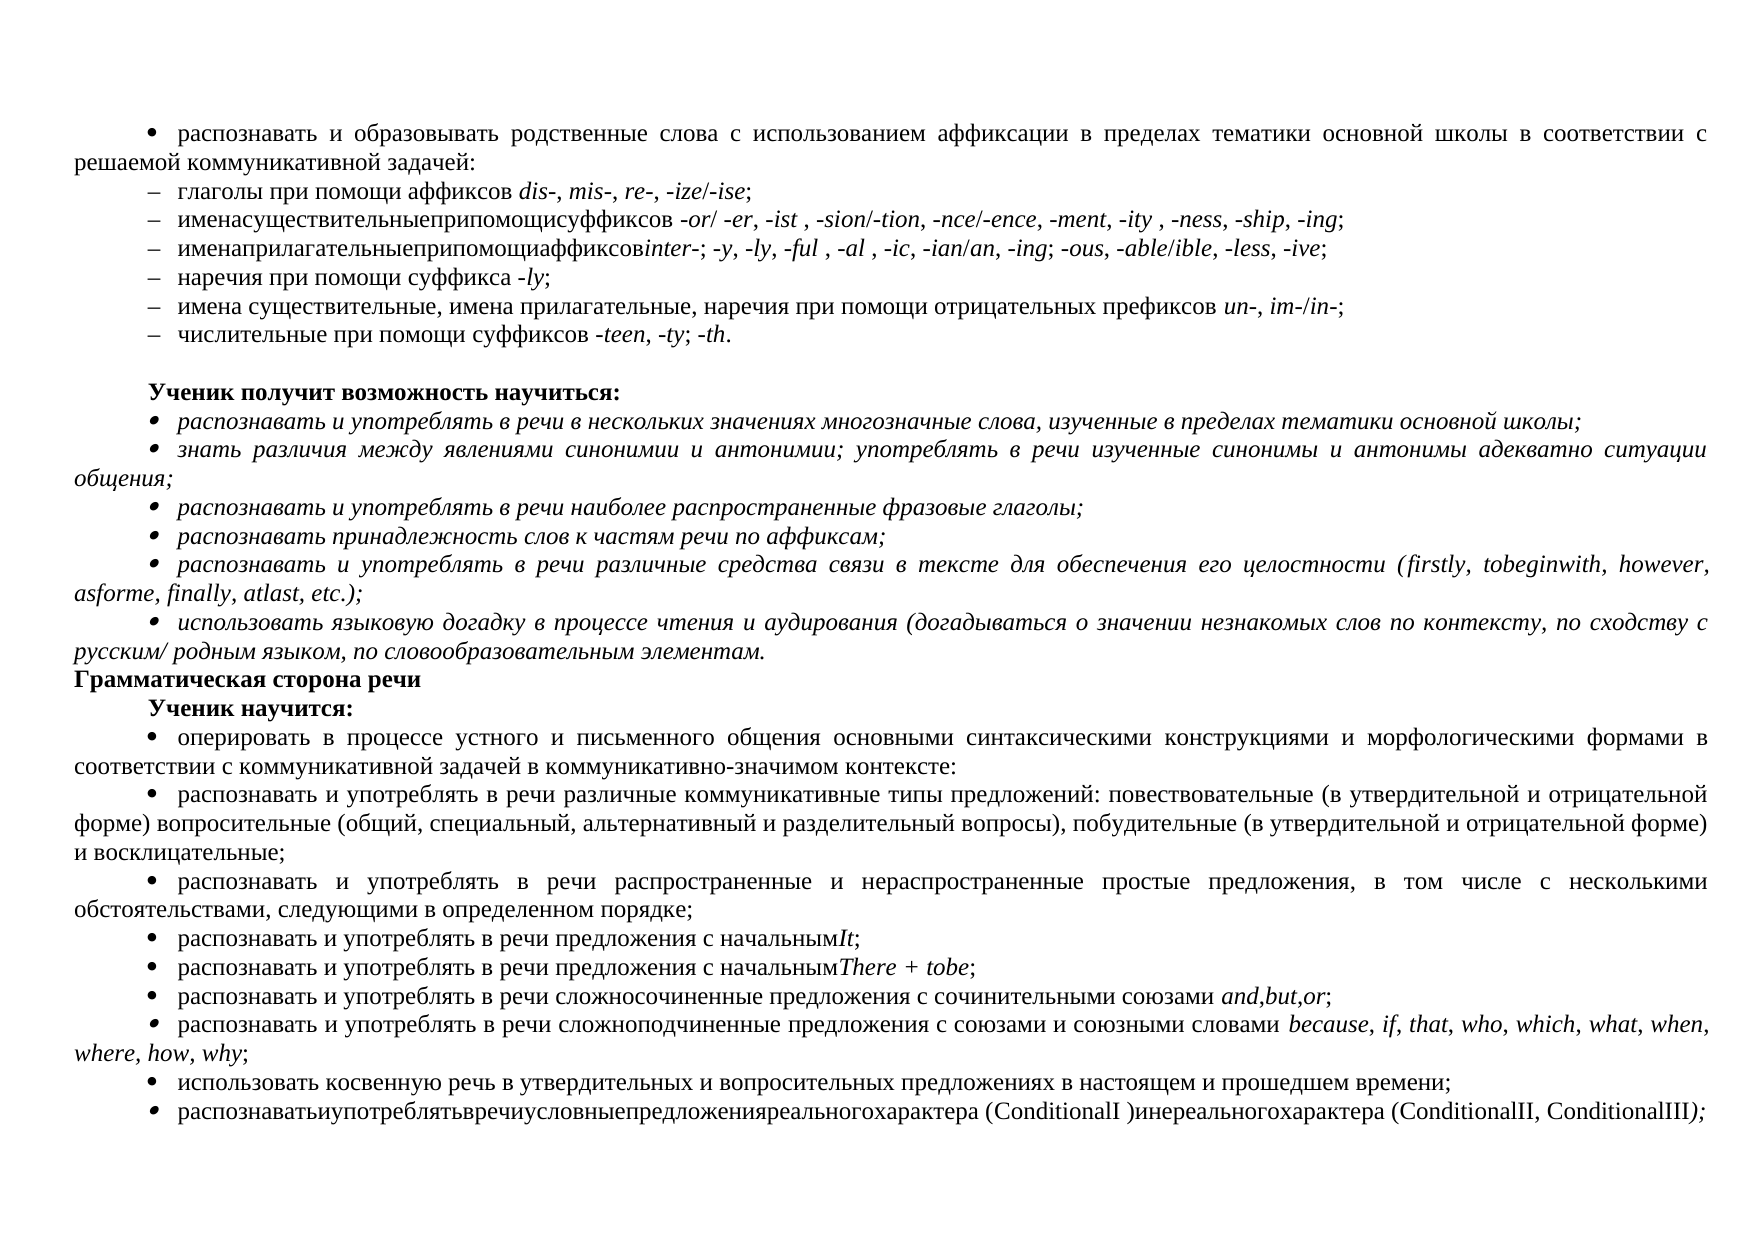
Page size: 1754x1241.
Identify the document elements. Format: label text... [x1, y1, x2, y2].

text Ученик получит возможность научиться: [74, 377, 1709, 406]
list знать различия между явлениями синонимии и антонимии; употреблять в речи изученные синонимы и антонимы адекватно ситуации общения; [74, 434, 1709, 492]
list распознавать и употреблять в речи в нескольких значениях многозначные слова, изученные в пределах тематики основной школы; [74, 406, 1709, 434]
list именасуществительныеприпомощисуффиксов -or/ -er, -ist , -sion/-tion, -nce/-ence, -ment, -ity , -ness, -ship, -ing; [74, 204, 1709, 233]
list распознавать и употреблять в речи наиболее распространенные фразовые глаголы; [74, 492, 1709, 521]
list использовать косвенную речь в утвердительных и вопросительных предложениях в настоящем и прошедшем времени; [74, 1067, 1709, 1096]
list распознаватьиупотреблятьвречиусловныепредложенияреальногохарактера (ConditionalI )инереальногохарактера (ConditionalII, ConditionalIII); [74, 1096, 1709, 1124]
list распознавать и употреблять в речи предложения с начальнымThere + tobe; [74, 952, 1709, 981]
list оперировать в процессе устного и письменного общения основными синтаксическими конструкциями и морфологическими формами в соответствии с коммуникативной задачей в коммуникативно-значимом контексте: [74, 722, 1709, 779]
list распознавать и употреблять в речи различные коммуникативные типы предложений: повествовательные (в утвердительной и отрицательной форме) вопросительные (общий, специальный, альтернативный и разделительный вопросы), побудительные (в утвердительной и отрицательной форме) и восклицательные; [74, 779, 1709, 866]
list именаприлагательныеприпомощиаффиксовinter-; -y, -ly, -ful , -al , -ic, -ian/an, -ing; -ous, -able/ible, -less, -ive; [74, 233, 1709, 262]
list имена существительные, имена прилагательные, наречия при помощи отрицательных префиксов un-, im-/in-; [74, 291, 1709, 319]
list глаголы при помощи аффиксов dis-, mis-, re-, -ize/-ise; [74, 176, 1709, 204]
list распознавать и употреблять в речи различные средства связи в тексте для обеспечения его целостности (firstly, tobeginwith, however, asforme, finally, atlast, etc.); [74, 549, 1709, 607]
text Грамматическая сторона речи [74, 664, 1709, 693]
list распознавать и употреблять в речи сложносочиненные предложения с сочинительными союзами and,but,or; [74, 981, 1709, 1009]
list распознавать и употреблять в речи распространенные и нераспространенные простые предложения, в том числе с несколькими обстоятельствами, следующими в определенном порядке; [74, 866, 1709, 923]
list распознавать и употреблять в речи предложения с начальнымIt; [74, 923, 1709, 952]
text Ученик научится: [74, 693, 1709, 722]
list распознавать и употреблять в речи сложноподчиненные предложения с союзами и союзными словами because, if, that, who, which, what, when, where, how, why; [74, 1009, 1709, 1067]
list распознавать принадлежность слов к частям речи по аффиксам; [74, 521, 1709, 549]
list наречия при помощи суффикса -ly; [74, 262, 1709, 291]
list числительные при помощи суффиксов -teen, -ty; -th. [74, 319, 1709, 348]
list распознавать и образовывать родственные слова с использованием аффиксации в пределах тематики основной школы в соответствии с решаемой коммуникативной задачей: [74, 118, 1709, 176]
list использовать языковую догадку в процессе чтения и аудирования (догадываться о значении незнакомых слов по контексту, по сходству с русским/ родным языком, по словообразовательным элементам. [74, 607, 1709, 664]
